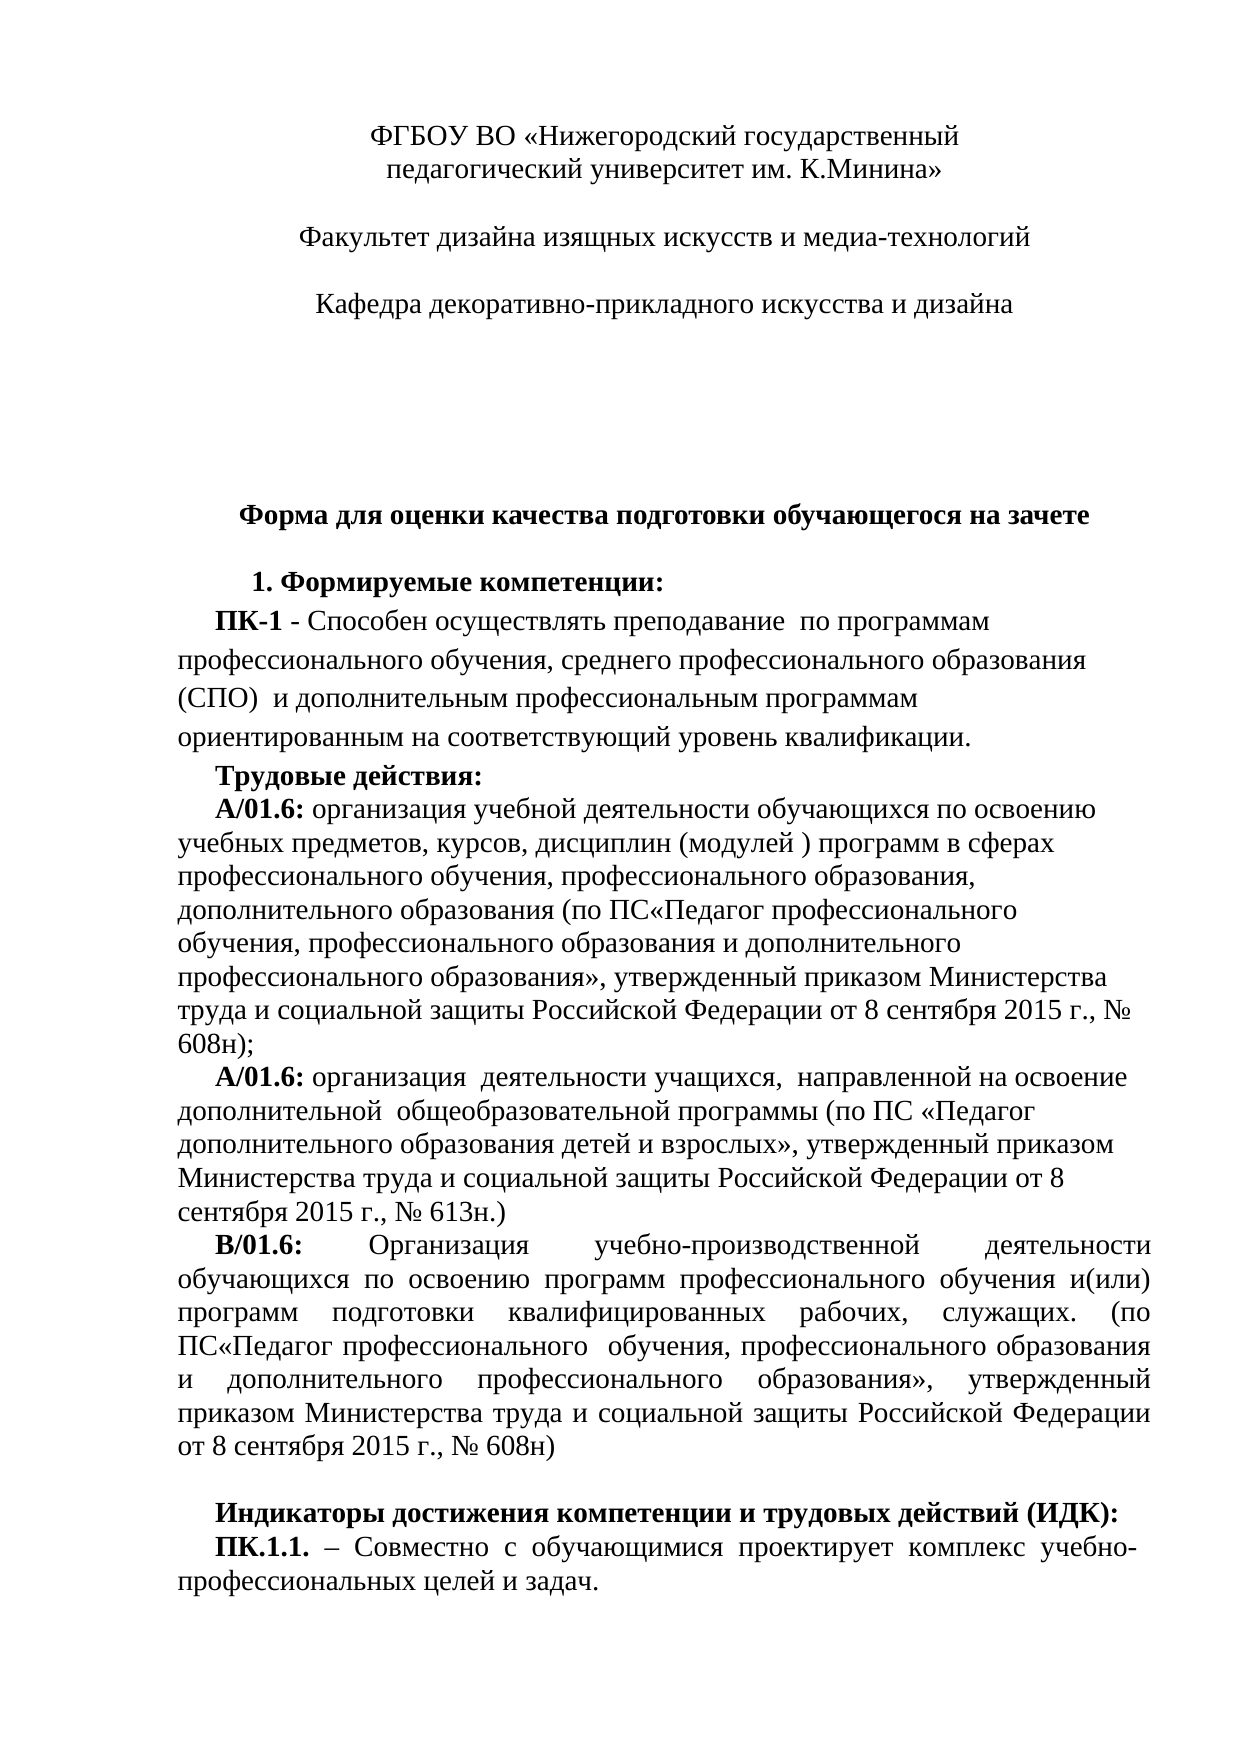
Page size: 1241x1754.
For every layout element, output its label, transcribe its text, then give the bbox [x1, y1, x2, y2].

text Факультет дизайна изящных искусств и медиа-технологий [177, 219, 1152, 252]
text Индикаторы достижения компетенции и трудовых действий (ИДК): [177, 1496, 1152, 1529]
text Форма для оценки качества подготовки обучающегося на зачете [177, 497, 1152, 531]
text В/01.6: Организация учебно-производственной деятельности обучающихся по освоению программ профессионального обучения и(или) программ подготовки квалифицированных рабочих, служащих. (по ПС«Педагог профессионального обучения, профессионального образования и дополнительного профессионального образования», утвержденный приказом Министерства труда и социальной защиты Российской Федерации от 8 сентября 2015 г., № 608н) [177, 1227, 1152, 1462]
text А/01.6: организация деятельности учащихся, направленной на освоение дополнительной общеобразовательной программы (по ПС «Педагог дополнительного образования детей и взрослых», утвержденный приказом Министерства труда и социальной защиты Российской Федерации от 8 сентября 2015 г., № 613н.) [177, 1059, 1152, 1227]
text А/01.6: организация учебной деятельности обучающихся по освоению учебных предметов, курсов, дисциплин (модулей ) программ в сферах профессионального обучения, профессионального образования, дополнительного образования (по ПС«Педагог профессионального обучения, профессионального образования и дополнительного профессионального образования», утвержденный приказом Министерства труда и социальной защиты Российской Федерации от 8 сентября 2015 г., № 608н); [177, 791, 1152, 1059]
text 1. Формируемые компетенции: [177, 564, 1152, 598]
text педагогический университет им. К.Минина» [177, 152, 1152, 185]
text ПК.1.1. – Совместно с обучающимися проектирует комплекс учебно-профессиональных целей и задач. [177, 1529, 1138, 1596]
text Кафедра декоративно-прикладного искусства и дизайна [177, 286, 1152, 319]
text Трудовые действия: [177, 758, 1152, 791]
text ПК-1 - Способен осуществлять преподавание по программам профессионального обучения, среднего профессионального образования (СПО) и дополнительным профессиональным программам ориентированным на соответствующий уровень квалификации. [177, 603, 1152, 753]
text ФГБОУ ВО «Нижегородский государственный [177, 118, 1152, 152]
